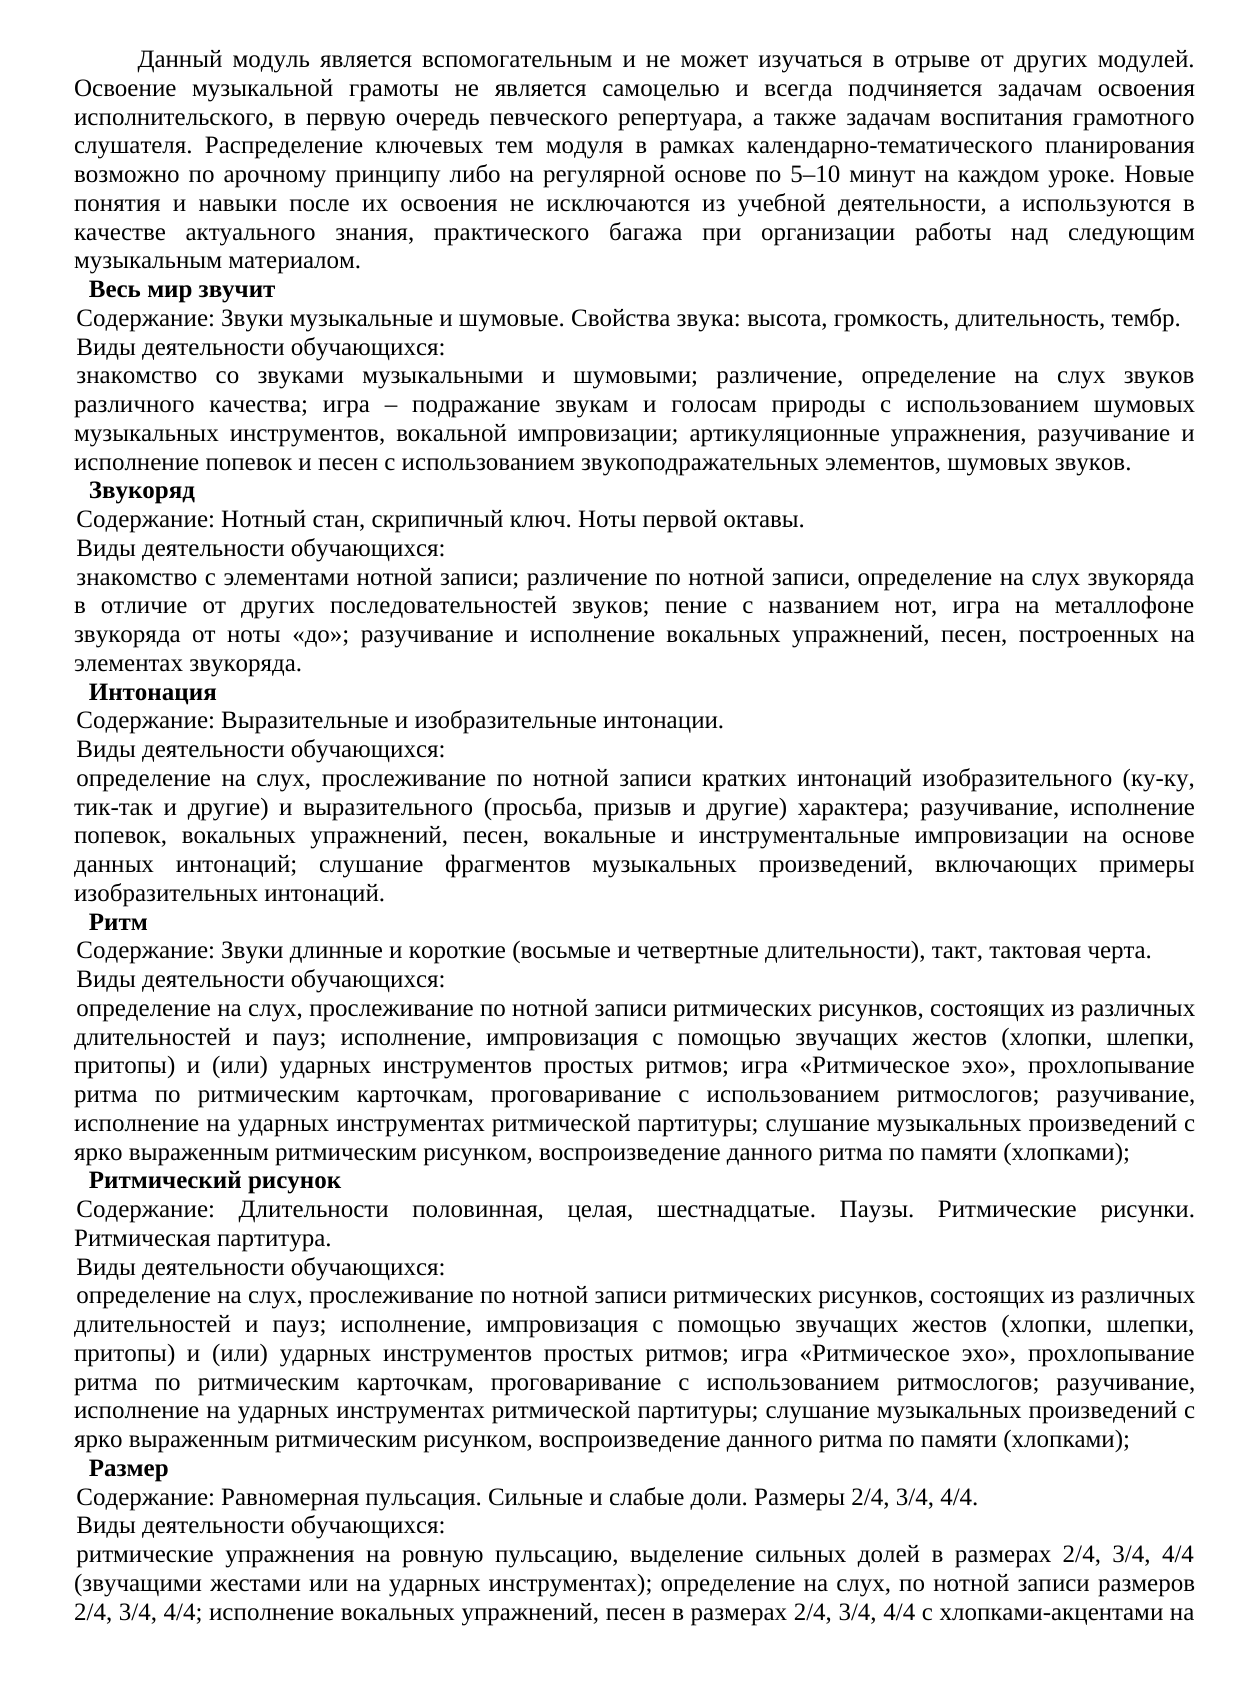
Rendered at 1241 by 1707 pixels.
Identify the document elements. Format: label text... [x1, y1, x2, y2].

text Виды деятельности обучающихся: [74, 1511, 1196, 1539]
text Весь мир звучит [86, 274, 1196, 303]
text Виды деятельности обучающихся: [74, 533, 1196, 562]
text Интонация [86, 677, 1196, 706]
text определение на слух, прослеживание по нотной записи ритмических рисунков, состоящих из различных длительностей и пауз; исполнение, импровизация с помощью звучащих жестов (хлопки, шлепки, притопы) и (или) ударных инструментов простых ритмов; игра «Ритмическое эхо», прохлопывание ритма по ритмическим карточкам, проговаривание с использованием ритмослогов; разучивание, исполнение на ударных инструментах ритмической партитуры; слушание музыкальных произведений с ярко выраженным ритмическим рисунком, воспроизведение данного ритма по памяти (хлопками); [74, 1281, 1196, 1453]
text Содержание: Нотный стан, скрипичный ключ. Ноты первой октавы. [74, 504, 1196, 533]
text Размер [86, 1453, 1196, 1482]
text определение на слух, прослеживание по нотной записи ритмических рисунков, состоящих из различных длительностей и пауз; исполнение, импровизация с помощью звучащих жестов (хлопки, шлепки, притопы) и (или) ударных инструментов простых ритмов; игра «Ритмическое эхо», прохлопывание ритма по ритмическим карточкам, проговаривание с использованием ритмослогов; разучивание, исполнение на ударных инструментах ритмической партитуры; слушание музыкальных произведений с ярко выраженным ритмическим рисунком, воспроизведение данного ритма по памяти (хлопками); [74, 993, 1196, 1166]
text Звукоряд [86, 476, 1196, 504]
text Виды деятельности обучающихся: [74, 1252, 1196, 1281]
text Данный модуль является вспомогательным и не может изучаться в отрыве от других модулей. Освоение музыкальной грамоты не является самоцелью и всегда подчиняется задачам освоения исполнительского, в первую очередь певческого репертуара, а также задачам воспитания грамотного слушателя. Распределение ключевых тем модуля в рамках календарно-тематического планирования возможно по арочному принципу либо на регулярной основе по 5–10 минут на каждом уроке. Новые понятия и навыки после их освоения не исключаются из учебной деятельности, а используются в качестве актуального знания, практического багажа при организации работы над следующим музыкальным материалом. [74, 44, 1196, 274]
text Содержание: Звуки музыкальные и шумовые. Свойства звука: высота, громкость, длительность, тембр. [74, 303, 1196, 332]
text определение на слух, прослеживание по нотной записи кратких интонаций изобразительного (ку-ку, тик-так и другие) и выразительного (просьба, призыв и другие) характера; разучивание, исполнение попевок, вокальных упражнений, песен, вокальные и инструментальные импровизации на основе данных интонаций; слушание фрагментов музыкальных произведений, включающих примеры изобразительных интонаций. [74, 763, 1196, 907]
text Виды деятельности обучающихся: [74, 332, 1196, 361]
text Ритм [86, 907, 1196, 936]
text Содержание: Длительности половинная, целая, шестнадцатые. Паузы. Ритмические рисунки. Ритмическая партитура. [74, 1194, 1196, 1252]
text Содержание: Выразительные и изобразительные интонации. [74, 706, 1196, 734]
text знакомство со звуками музыкальными и шумовыми; различение, определение на слух звуков различного качества; игра – подражание звукам и голосам природы с использованием шумовых музыкальных инструментов, вокальной импровизации; артикуляционные упражнения, разучивание и исполнение попевок и песен с использованием звукоподражательных элементов, шумовых звуков. [74, 361, 1196, 476]
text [74, 1539, 1196, 1626]
text Содержание: Звуки длинные и короткие (восьмые и четвертные длительности), такт, тактовая черта. [74, 936, 1196, 964]
text Содержание: Равномерная пульсация. Сильные и слабые доли. Размеры 2/4, 3/4, 4/4. [74, 1482, 1196, 1511]
text знакомство с элементами нотной записи; различение по нотной записи, определение на слух звукоряда в отличие от других последовательностей звуков; пение с названием нот, игра на металлофоне звукоряда от ноты «до»; разучивание и исполнение вокальных упражнений, песен, построенных на элементах звукоряда. [74, 562, 1196, 677]
text Виды деятельности обучающихся: [74, 734, 1196, 763]
text Ритмический рисунок [86, 1166, 1196, 1194]
text Виды деятельности обучающихся: [74, 964, 1196, 993]
